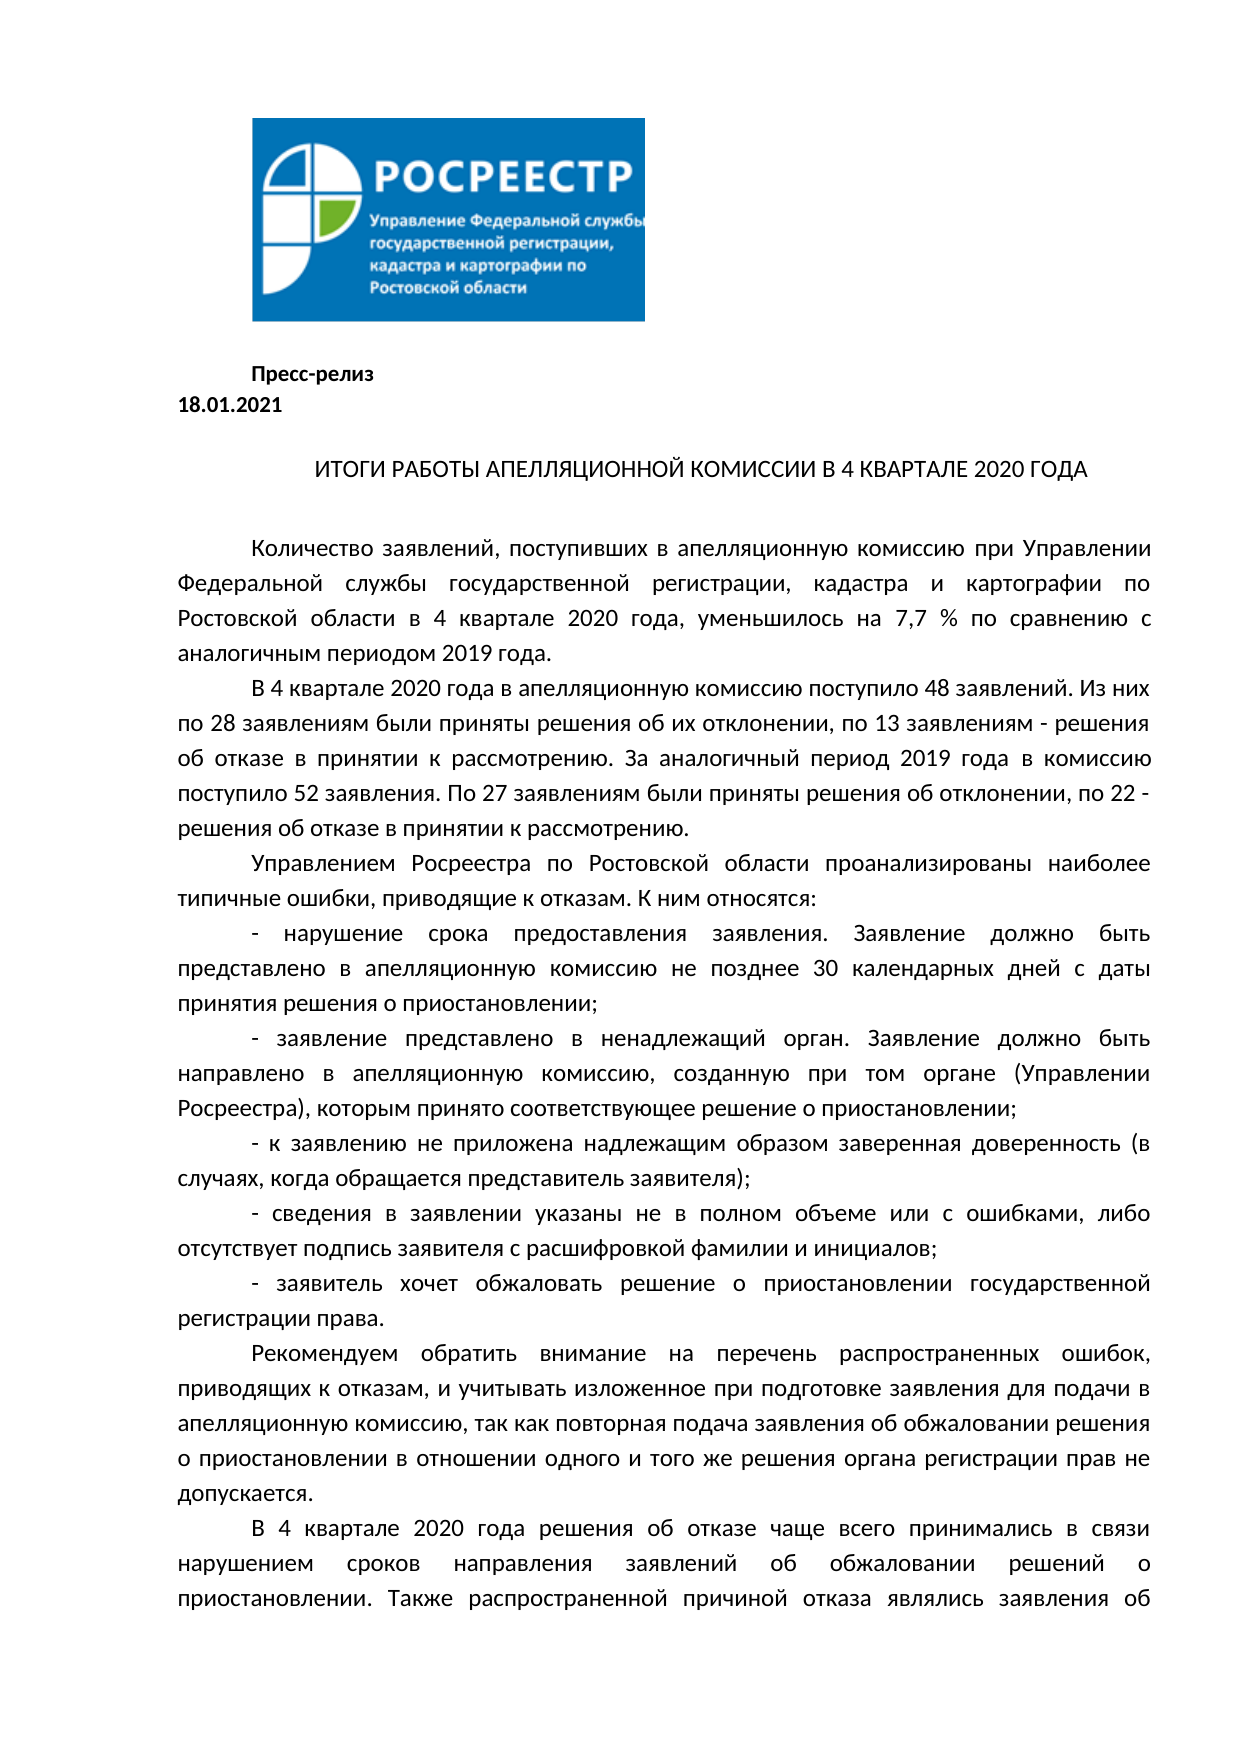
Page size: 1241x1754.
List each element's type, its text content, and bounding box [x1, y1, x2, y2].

text - заявитель хочет обжаловать решение о приостановлении государственной регистрации права. [177, 1267, 1152, 1333]
text - к заявлению не приложена надлежащим образом заверенная доверенность (в случаях, когда обращается представитель заявителя); [177, 1127, 1152, 1193]
text - сведения в заявлении указаны не в полном объеме или с ошибками, либо отсутствует подпись заявителя с расшифровкой фамилии и инициалов; [177, 1197, 1152, 1263]
text Пресс-релиз 18.01.2021 [177, 359, 1152, 418]
picture [251, 118, 645, 325]
text - нарушение срока предоставления заявления. Заявление должно быть представлено в апелляционную комиссию не позднее 30 календарных дней с даты принятия решения о приостановлении; [177, 917, 1152, 1018]
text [177, 1512, 1152, 1613]
text ИТОГИ РАБОТЫ АПЕЛЛЯЦИОННОЙ КОМИССИИ В 4 КВАРТАЛЕ 2020 ГОДА [177, 453, 1152, 483]
text Количество заявлений, поступивших в апелляционную комиссию при Управлении Федеральной службы государственной регистрации, кадастра и картографии по Ростовской области в 4 квартале 2020 года, уменьшилось на 7,7 % по сравнению с аналогичным периодом 2019 года. [177, 532, 1152, 668]
text В 4 квартале 2020 года в апелляционную комиссию поступило 48 заявлений. Из них по 28 заявлениям были приняты решения об их отклонении, по 13 заявлениям - решения об отказе в принятии к рассмотрению. За аналогичный период 2019 года в комиссию поступило 52 заявления. По 27 заявлениям были приняты решения об отклонении, по 22 - решения об отказе в принятии к рассмотрению. [177, 672, 1152, 843]
text Рекомендуем обратить внимание на перечень распространенных ошибок, приводящих к отказам, и учитывать изложенное при подготовке заявления для подачи в апелляционную комиссию, так как повторная подача заявления об обжаловании решения о приостановлении в отношении одного и того же решения органа регистрации прав не допускается. [177, 1337, 1152, 1508]
text Управлением Росреестра по Ростовской области проанализированы наиболее типичные ошибки, приводящие к отказам. К ним относятся: [177, 847, 1152, 913]
text - заявление представлено в ненадлежащий орган. Заявление должно быть направлено в апелляционную комиссию, созданную при том органе (Управлении Росреестра), которым принято соответствующее решение о приостановлении; [177, 1022, 1152, 1123]
